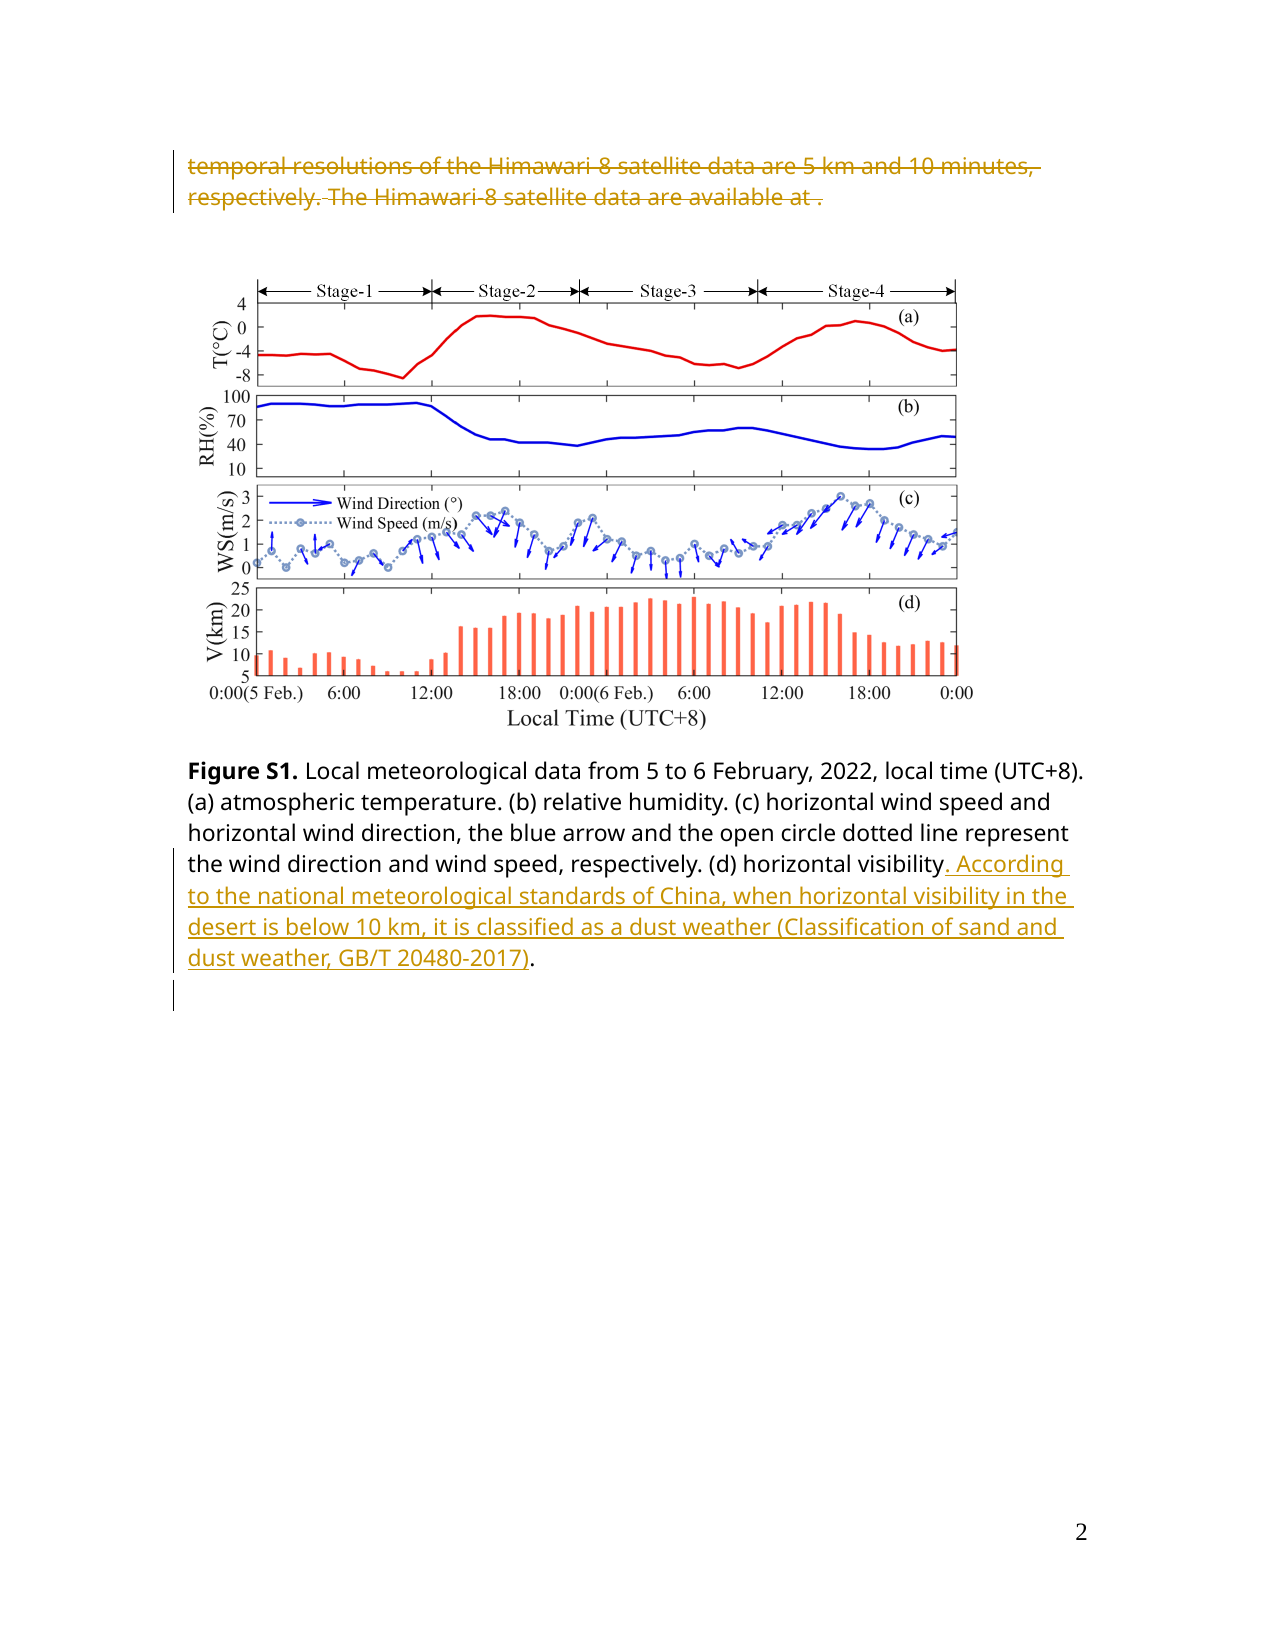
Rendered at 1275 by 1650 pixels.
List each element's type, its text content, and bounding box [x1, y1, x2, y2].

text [187, 150, 1087, 212]
picture [193, 275, 979, 730]
subtitle Figure S1. Local meteorological data from 5 to 6 February, 2022, local time (UTC+8). (a) atmospheric temperature. (b) relative humidity. (c) horizontal wind speed and horizontal wind direction, the blue arrow and the open circle dotted line represent the wind direction and wind speed, respectively. (d) horizontal visibility. [187, 755, 1087, 973]
